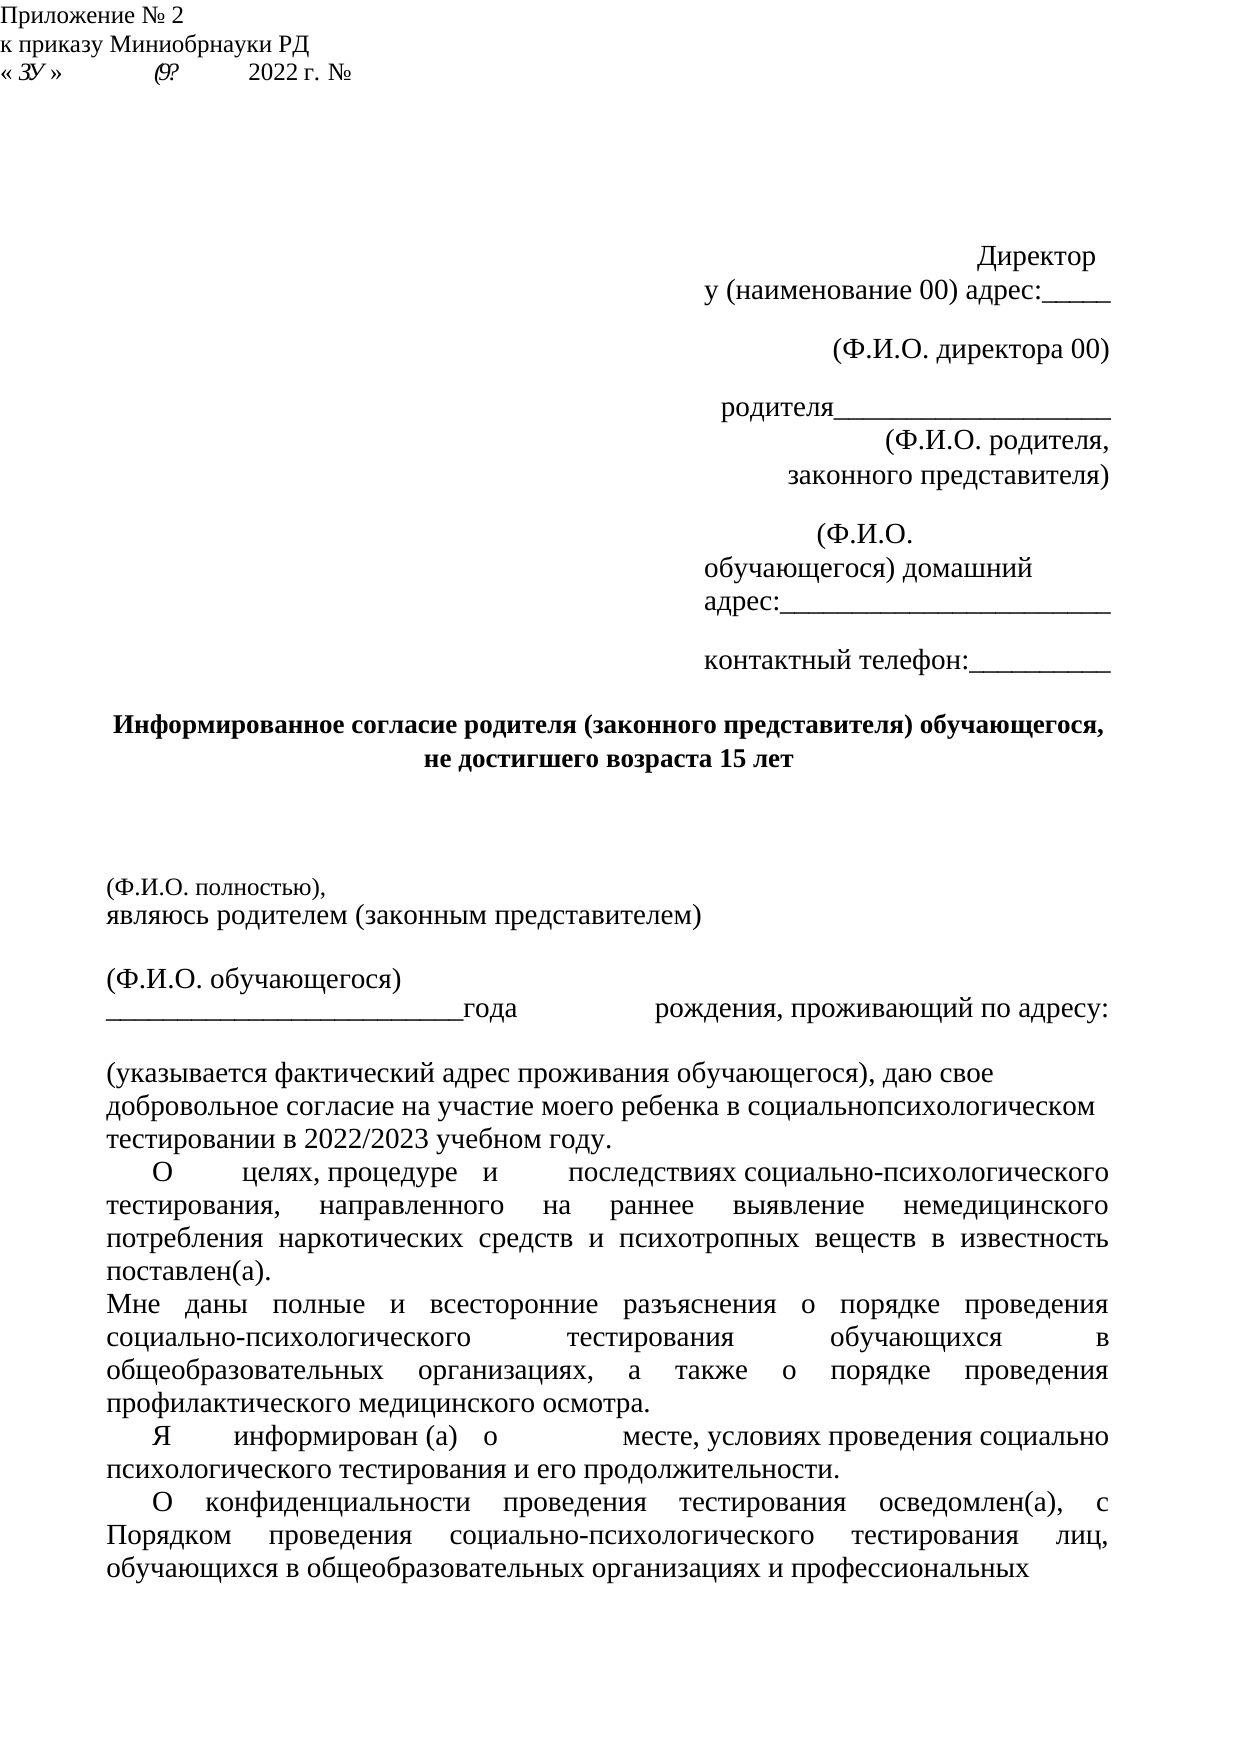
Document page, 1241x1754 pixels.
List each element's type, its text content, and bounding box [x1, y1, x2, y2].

subtitle Информированное согласие родителя (законного представителя) обучающегося, не достигшего возраста 15 лет [106, 707, 1112, 775]
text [106, 1485, 1109, 1584]
text (Ф.И.О. обучающегося) домашний адрес: [704, 517, 1109, 617]
text Директору (наименование 00) адрес: [704, 238, 1109, 306]
text общеобразовательных организациях, а также о порядке проведения профилактического медицинского осмотра. [106, 1353, 1109, 1419]
text (указывается фактический адрес проживания обучающегося), даю свое добровольное согласие на участие моего ребенка в социальнопсихологическом тестировании в 2022/2023 учебном году. [106, 1056, 1109, 1155]
text (Ф.И.О. обучающегося) [106, 965, 1112, 994]
text контактный телефон: [704, 646, 1112, 675]
text года рождения, проживающий по адресу: [106, 994, 1112, 1023]
text являюсь родителем (законным представителем) [106, 901, 1112, 930]
text О целях, процедуре и последствиях социально-психологического [106, 1155, 1112, 1188]
text Мне даны полные и всесторонние разъяснения о порядке проведения социально-психологического тестирования обучающихся в [106, 1287, 1109, 1353]
text (Ф.И.О. директора 00) [104, 335, 1109, 364]
text тестирования, направленного на раннее выявление немедицинского потребления наркотических средств и психотропных веществ в известность поставлен(а). [106, 1188, 1109, 1287]
text (Ф.И.О. полностью), [106, 876, 1112, 901]
text (Ф.И.О. родителя, законного представителя) [754, 422, 1109, 491]
text Я информирован (а) о месте, условиях проведения социально [106, 1419, 1112, 1452]
text психологического тестирования и его продолжительности. [106, 1452, 1112, 1485]
text родителя [721, 393, 1112, 422]
